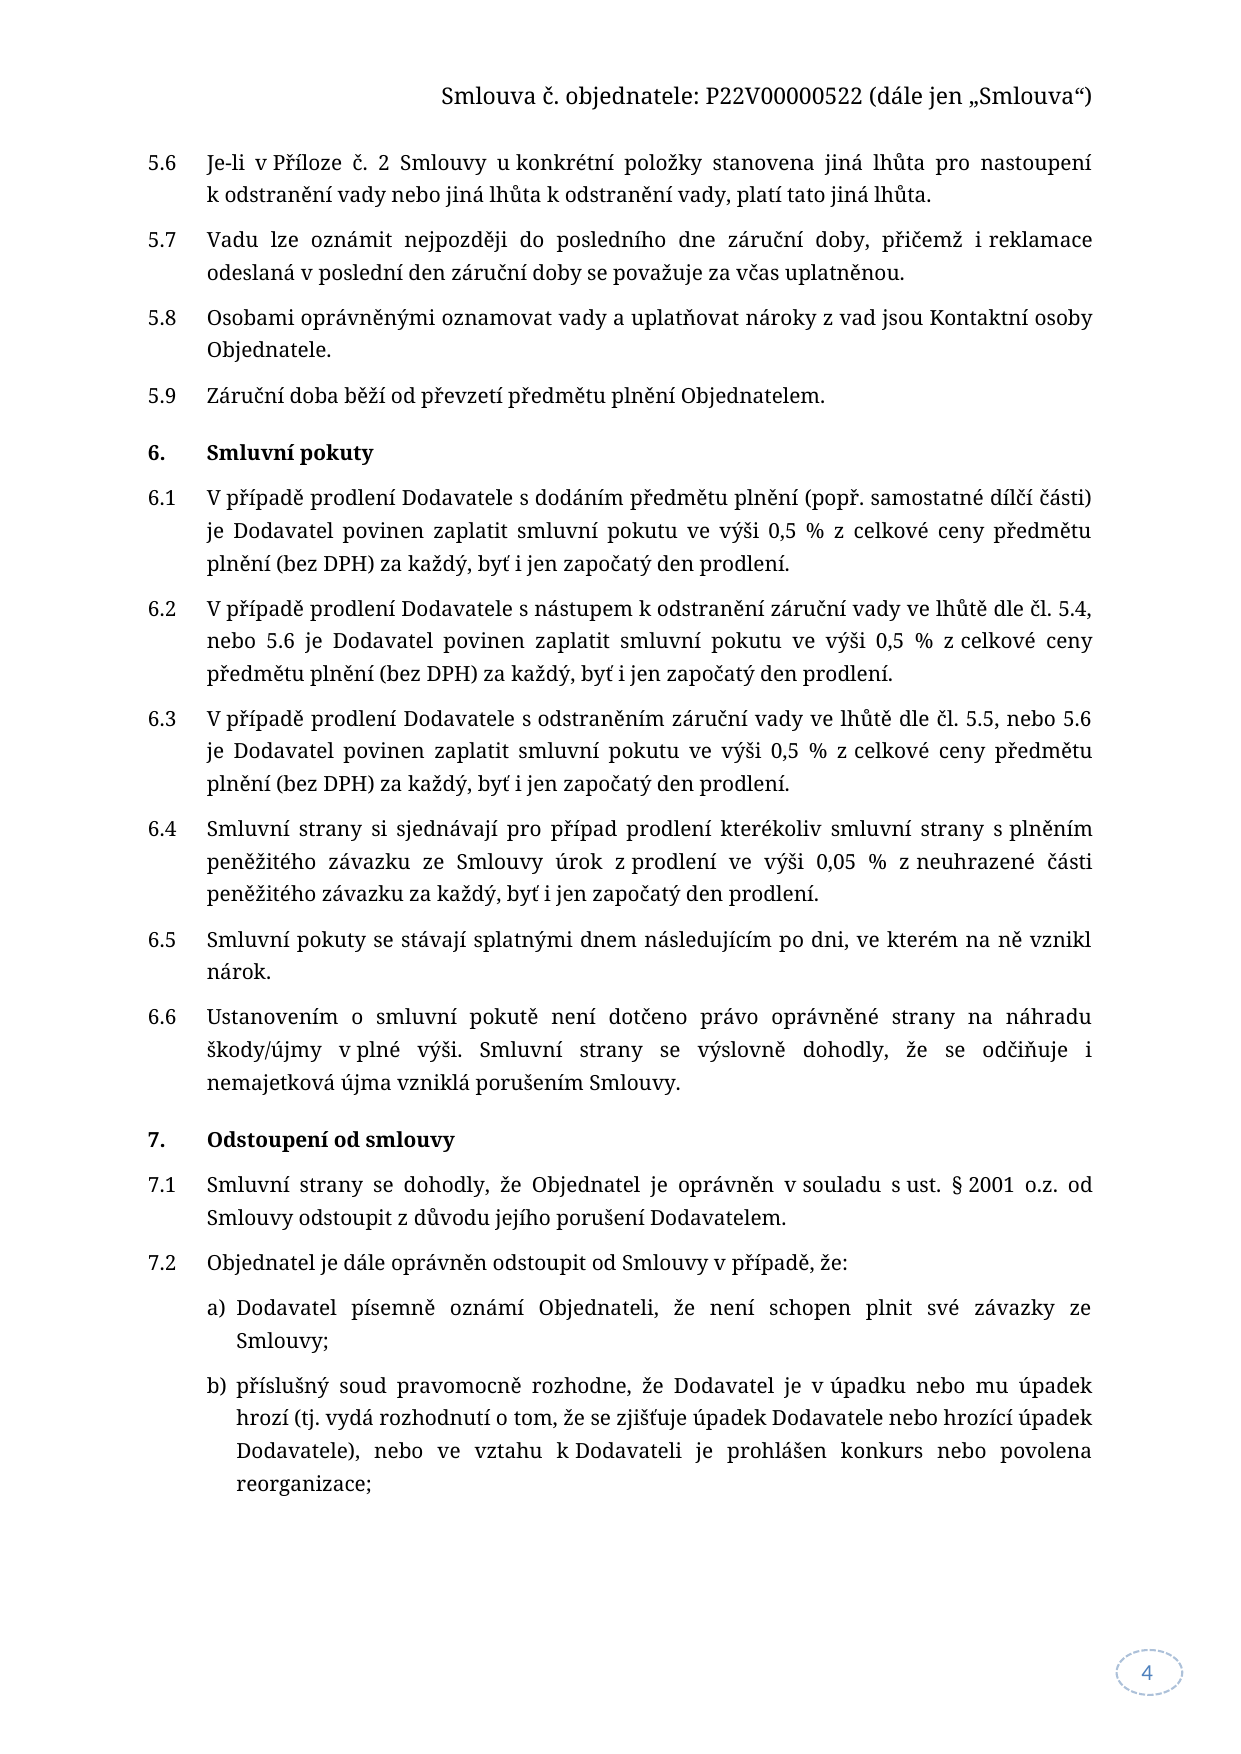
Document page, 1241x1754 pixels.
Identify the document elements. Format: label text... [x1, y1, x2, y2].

list Je-li v Příloze č. 2 Smlouvy u konkrétní položky stanovena jiná lhůta pro nastoupení k odstranění vady nebo jiná lhůta k odstranění vady, platí tato jiná lhůta. [148, 148, 1093, 209]
list V případě prodlení Dodavatele s nástupem k odstranění záruční vady ve lhůtě dle čl. 5.4, nebo 5.6 je Dodavatel povinen zaplatit smluvní pokutu ve výši 0,5 % z celkové ceny předmětu plnění (bez DPH) za každý, byť i jen započatý den prodlení. [148, 594, 1093, 687]
list Záruční doba běží od převzetí předmětu plnění Objednatelem. [148, 381, 1093, 409]
list Vadu lze oznámit nejpozději do posledního dne záruční doby, přičemž i reklamace odeslaná v poslední den záruční doby se považuje za včas uplatněnou. [148, 225, 1093, 286]
list Smluvní pokuty se stávají splatnými dnem následujícím po dni, ve kterém na ně vznikl nárok. [148, 925, 1093, 986]
list Smluvní strany se dohodly, že Objednatel je oprávněn v souladu s ust. § 2001 o.z. od Smlouvy odstoupit z důvodu jejího porušení Dodavatelem. [148, 1170, 1093, 1231]
list Odstoupení od smlouvy [148, 1125, 1093, 1154]
list Osobami oprávněnými oznamovat vady a uplatňovat nároky z vad jsou Kontaktní osoby Objednatele. [148, 303, 1093, 364]
list Smluvní strany si sjednávají pro případ prodlení kterékoliv smluvní strany s plněním peněžitého závazku ze Smlouvy úrok z prodlení ve výši 0,05 % z neuhrazené části peněžitého závazku za každý, byť i jen započatý den prodlení. [148, 814, 1093, 908]
list Objednatel je dále oprávněn odstoupit od Smlouvy v případě, že: [148, 1248, 1093, 1276]
list příslušný soud pravomocně rozhodne, že Dodavatel je v úpadku nebo mu úpadek hrozí (tj. vydá rozhodnutí o tom, že se zjišťuje úpadek Dodavatele nebo hrozící úpadek Dodavatele), nebo ve vztahu k Dodavateli je prohlášen konkurs nebo povolena reorganizace; [207, 1371, 1093, 1497]
list Smluvní pokuty [148, 438, 1093, 467]
list V případě prodlení Dodavatele s odstraněním záruční vady ve lhůtě dle čl. 5.5, nebo 5.6 je Dodavatel povinen zaplatit smluvní pokutu ve výši 0,5 % z celkové ceny předmětu plnění (bez DPH) za každý, byť i jen započatý den prodlení. [148, 704, 1093, 798]
list V případě prodlení Dodavatele s dodáním předmětu plnění (popř. samostatné dílčí části) je Dodavatel povinen zaplatit smluvní pokutu ve výši 0,5 % z celkové ceny předmětu plnění (bez DPH) za každý, byť i jen započatý den prodlení. [148, 483, 1093, 577]
list Ustanovením o smluvní pokutě není dotčeno právo oprávněné strany na náhradu škody/újmy v plné výši. Smluvní strany se výslovně dohodly, že se odčiňuje i nemajetková újma vzniklá porušením Smlouvy. [148, 1002, 1093, 1096]
list Dodavatel písemně oznámí Objednateli, že není schopen plnit své závazky ze Smlouvy; [207, 1293, 1093, 1354]
